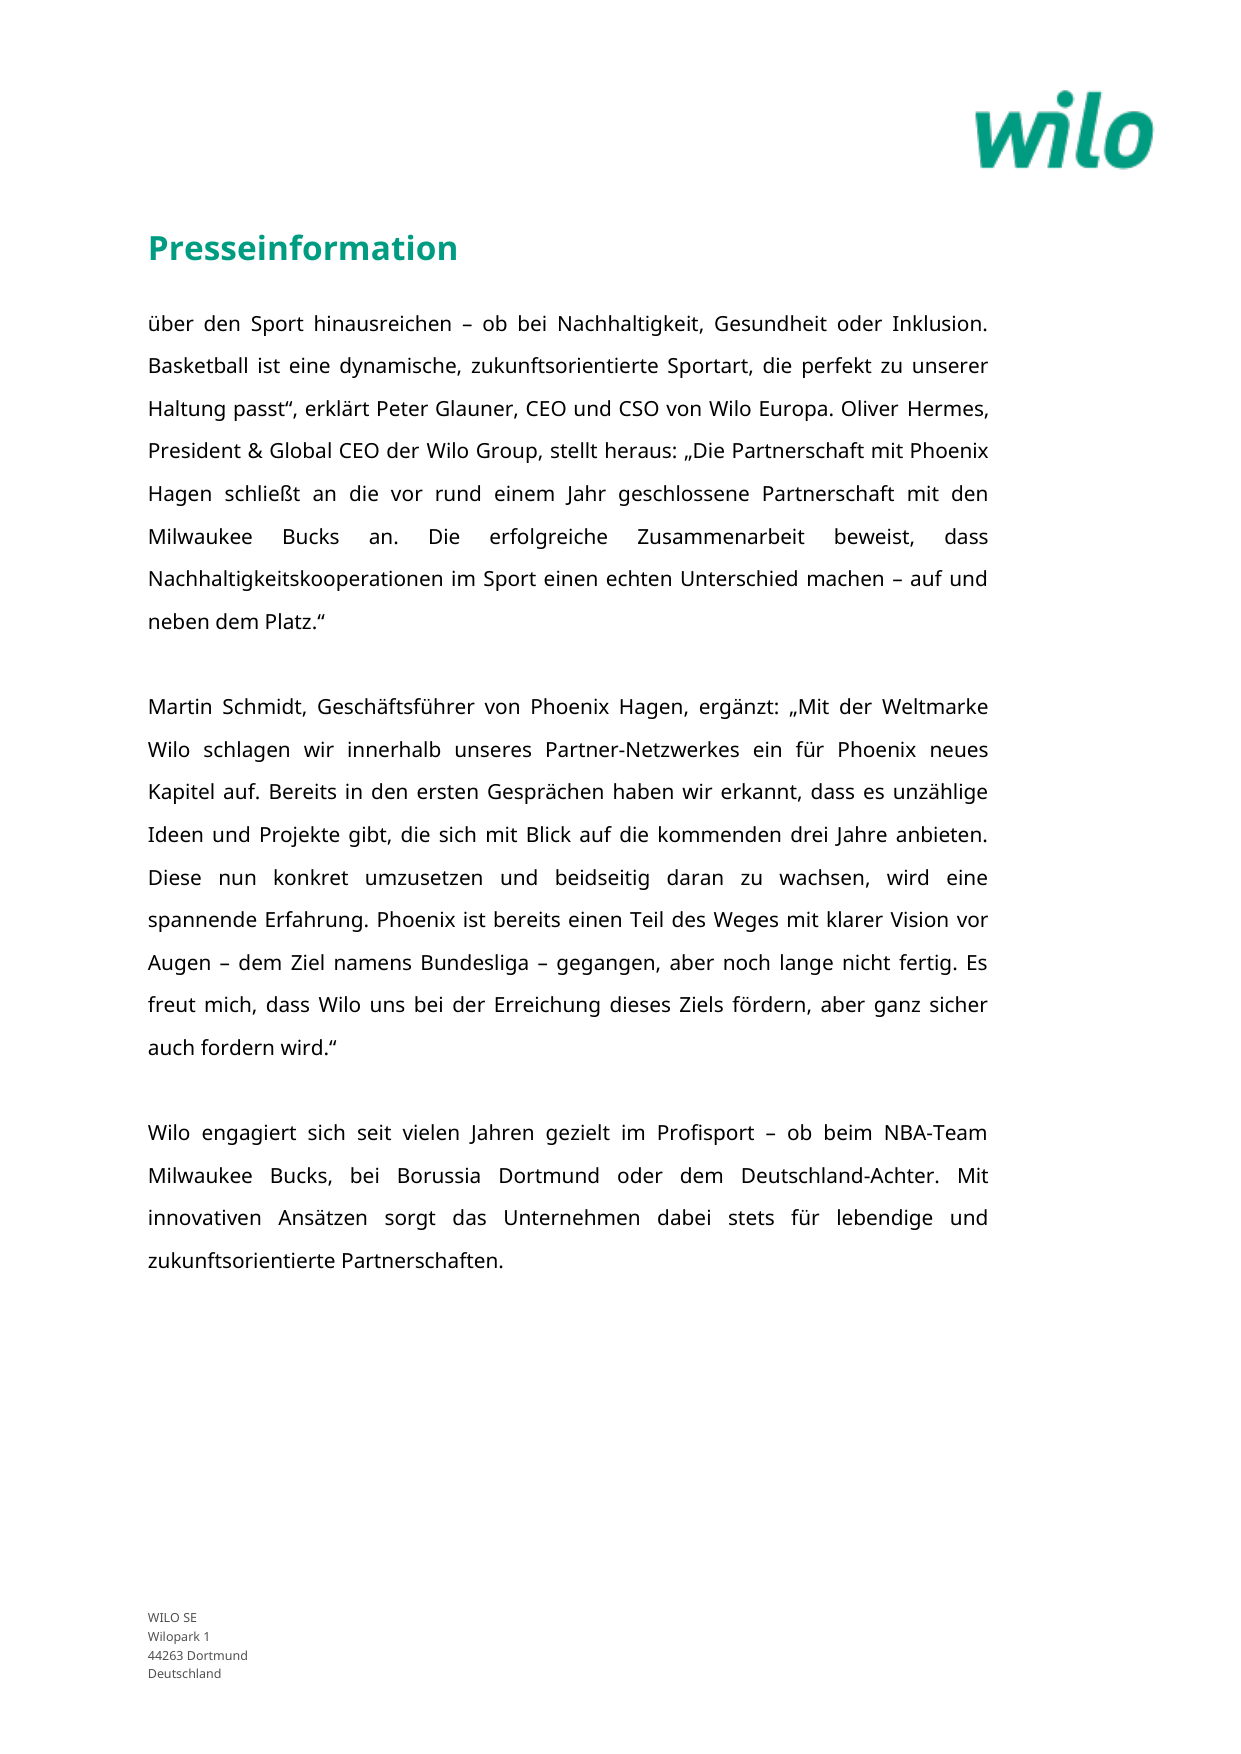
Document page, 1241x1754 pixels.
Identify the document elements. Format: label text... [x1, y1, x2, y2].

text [148, 309, 989, 636]
text Wilo engagiert sich seit vielen Jahren gezielt im Profisport – ob beim NBA-Team Milwaukee Bucks, bei Borussia Dortmund oder dem Deutschland-Achter. Mit innovativen Ansätzen sorgt das Unternehmen dabei stets für lebendige und zukunftsorientierte Partnerschaften. [148, 1118, 989, 1274]
text Martin Schmidt, Geschäftsführer von Phoenix Hagen, ergänzt: „Mit der Weltmarke Wilo schlagen wir innerhalb unseres Partner-Netzwerkes ein für Phoenix neues Kapitel auf. Bereits in den ersten Gesprächen haben wir erkannt, dass es unzählige Ideen und Projekte gibt, die sich mit Blick auf die kommenden drei Jahre anbieten. Diese nun konkret umzusetzen und beidseitig daran zu wachsen, wird eine spannende Erfahrung. Phoenix ist bereits einen Teil des Weges mit klarer Vision vor Augen – dem Ziel namens Bundesliga – gegangen, aber noch lange nicht fertig. Es freut mich, dass Wilo uns bei der Erreichung dieses Ziels fördern, aber ganz sicher auch fordern wird.“ [148, 692, 989, 1062]
